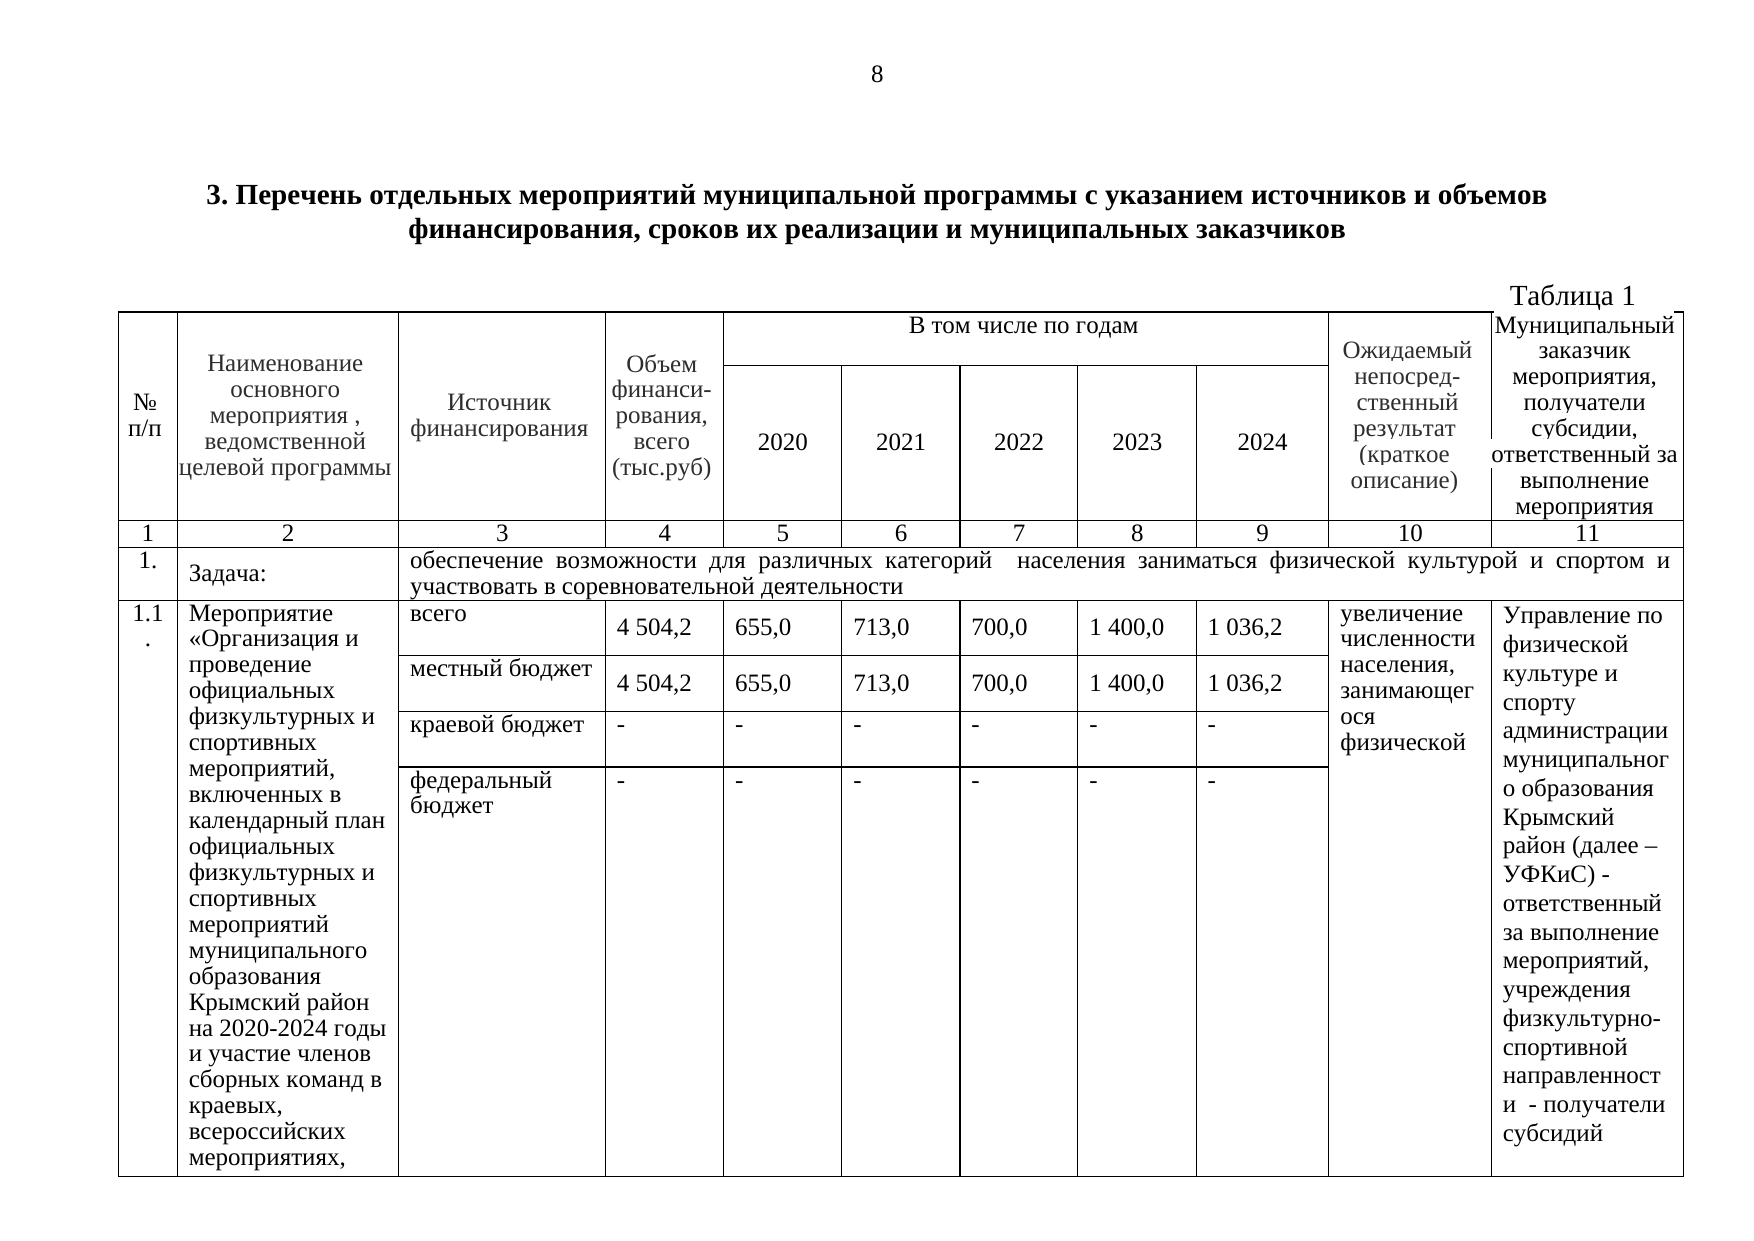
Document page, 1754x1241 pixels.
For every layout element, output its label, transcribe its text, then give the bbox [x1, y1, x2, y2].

table_cell 5 [724, 521, 841, 547]
table_cell Управление по физической культуре и спорту администрации муниципального образования Крымский район (далее – УФКиС) -ответственный за выполнение мероприятий, учреждения физкультурно-спортивной направленности - получатели субсидий [1492, 601, 1683, 1176]
table_cell - [1197, 768, 1328, 1176]
table_cell 1.1. [119, 601, 177, 1176]
text Таблица 1 [118, 278, 1636, 311]
table_cell 11 [1492, 521, 1683, 547]
table_cell - [606, 712, 723, 766]
table_cell 1 [119, 521, 177, 547]
table_cell 4 [606, 521, 723, 547]
table_cell Задача: [178, 548, 398, 599]
table_cell 700,0 [961, 656, 1077, 711]
table_cell 10 [1329, 521, 1491, 547]
table_cell 1 036,2 [1197, 656, 1328, 711]
table_cell 1 400,0 [1078, 601, 1196, 655]
table_cell Мероприятие «Организация и проведение официальных физкультурных и спортивных мероприятий, включенных в календарный план официальных физкультурных и спортивных мероприятий муниципального образования Крымский район на 2020-2024 годы и участие членов сборных команд в краевых, всероссийских мероприятиях, включенных официальные планы официаль-ных физкультур-ных и спортивных мероприятий Краснодарского края и Российской Федерации [178, 601, 398, 1176]
table_cell - [842, 712, 959, 766]
table_cell 655,0 [724, 656, 841, 711]
table_header Ожидаемый непосред-ственный результат (краткое описание) [1329, 313, 1491, 520]
table_cell федеральный бюджет [399, 768, 605, 1176]
table_cell 2024 [1197, 366, 1328, 520]
table_cell 713,0 [842, 656, 959, 711]
table_cell 2023 [1078, 366, 1196, 520]
table_cell обеспечение возможности для различных категорий населения заниматься физической культурой и спортом и участвовать в соревновательной деятельности [399, 548, 1683, 599]
table_cell - [1197, 712, 1328, 766]
table_header Наименование основного мероприятия , ведомственной целевой программы [178, 313, 398, 520]
table_header В том числе по годам [724, 313, 1328, 365]
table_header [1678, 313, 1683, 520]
table_cell - [724, 768, 841, 1176]
table_cell 2021 [842, 366, 959, 520]
table_header Объем финанси-рования, всего (тыс.руб) [606, 313, 723, 520]
table_cell 3 [399, 521, 605, 547]
table_cell - [961, 768, 1077, 1176]
text 3. Перечень отдельных мероприятий муниципальной программы с указанием источников и объемов финансирования, сроков их реализации и муниципальных заказчиков [118, 177, 1636, 244]
table_cell 2020 [724, 366, 841, 520]
table_cell 4 504,2 [606, 601, 723, 655]
table_cell 1. [119, 548, 177, 599]
table_cell - [606, 768, 723, 1176]
table_cell 4 504,2 [606, 656, 723, 711]
table_cell - [842, 768, 959, 1176]
table_cell - [1078, 768, 1196, 1176]
table_cell 655,0 [724, 601, 841, 655]
table_cell 1 400,0 [1078, 656, 1196, 711]
table_cell - [1078, 712, 1196, 766]
table_cell увеличение численности населения, занимающегося физической [1329, 601, 1491, 1176]
table_cell - [724, 712, 841, 766]
table_cell местный бюджет [399, 656, 605, 711]
table_cell 2 [178, 521, 398, 547]
table_cell 1 036,2 [1197, 601, 1328, 655]
table_cell краевой бюджет [399, 712, 605, 766]
table_cell 8 [1078, 521, 1196, 547]
table_cell 2022 [961, 366, 1077, 520]
table_cell 7 [961, 521, 1077, 547]
table_cell 700,0 [961, 601, 1077, 655]
table_header Источник финансирования [399, 313, 605, 520]
table_cell 9 [1197, 521, 1328, 547]
table_cell - [961, 712, 1077, 766]
table_header № п/п [119, 313, 177, 520]
table_cell 713,0 [842, 601, 959, 655]
table_cell всего [399, 601, 605, 655]
table_cell 6 [842, 521, 959, 547]
